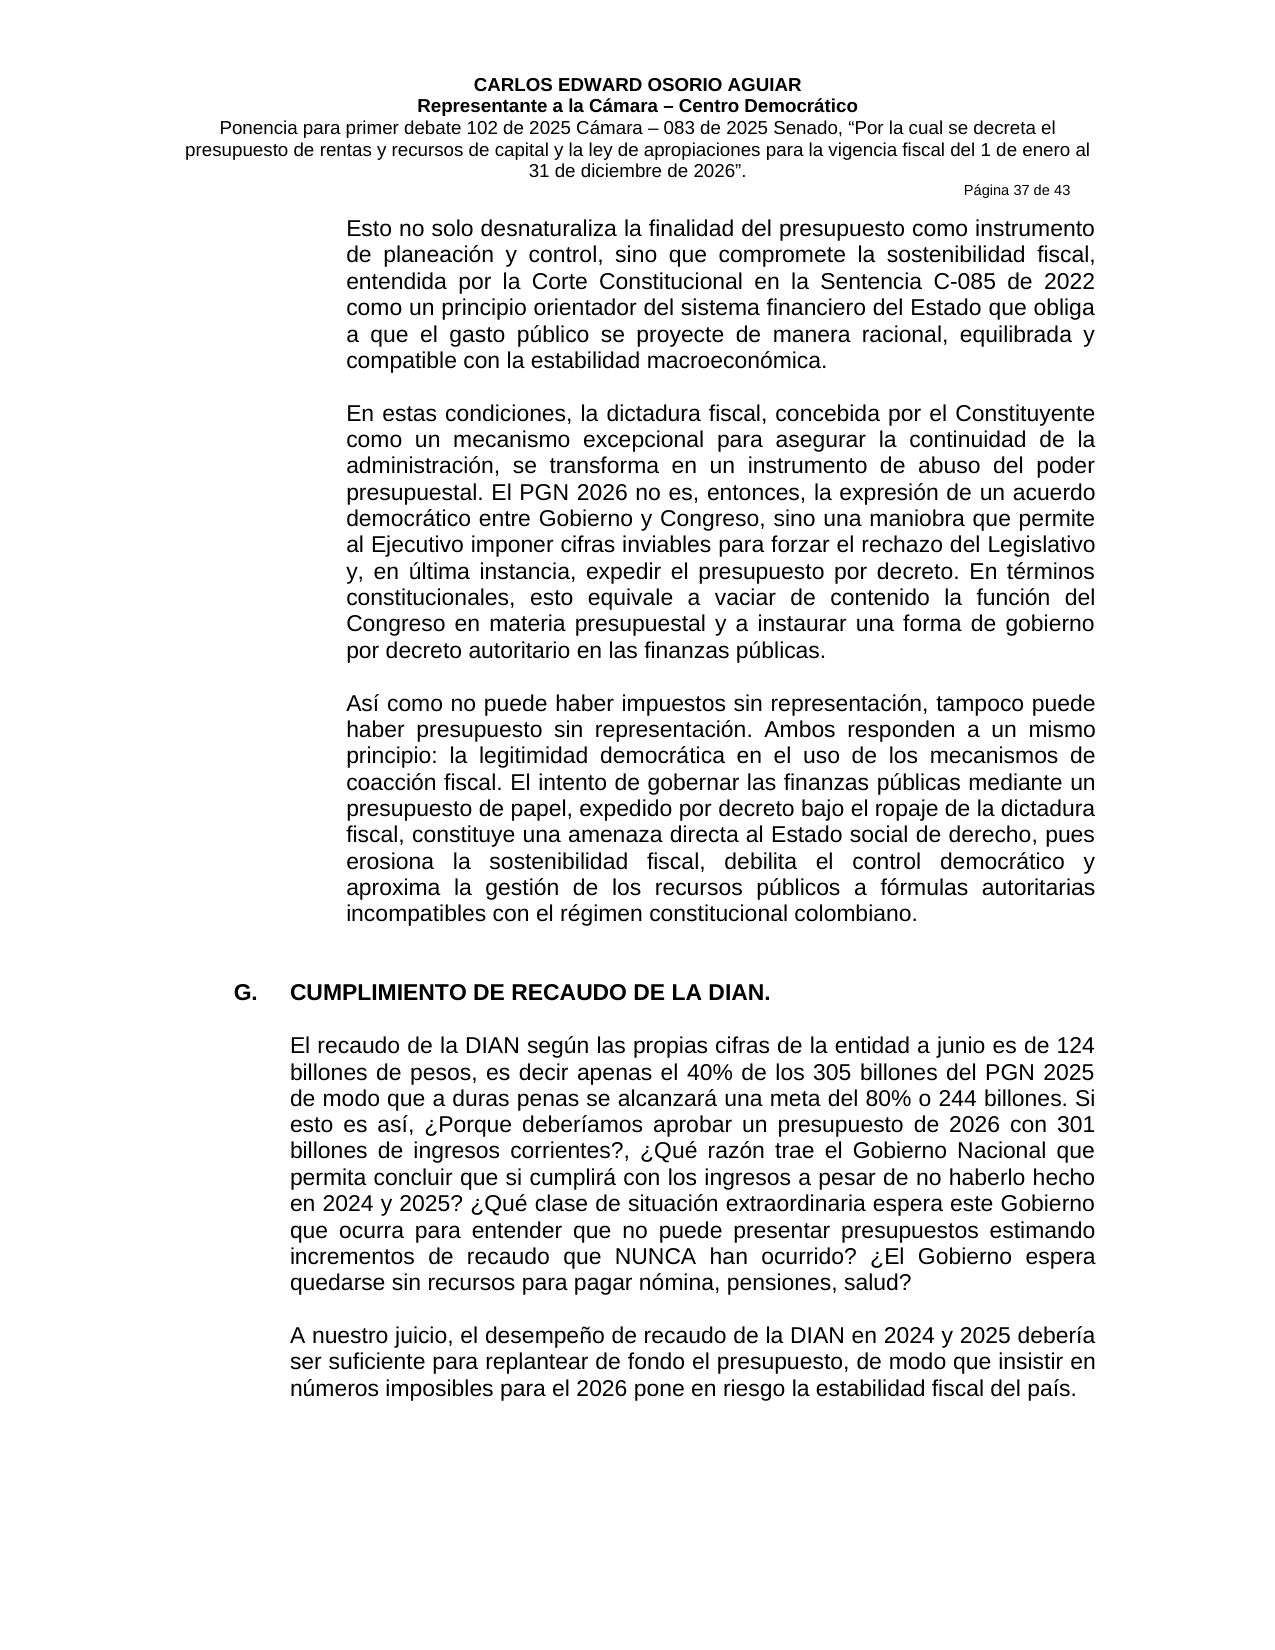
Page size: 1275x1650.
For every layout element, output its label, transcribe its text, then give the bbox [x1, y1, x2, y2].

text El recaudo de la DIAN según las propias cifras de la entidad a junio es de 124 billones de pesos, es decir apenas el 40% de los 305 billones del PGN 2025 de modo que a duras penas se alcanzará una meta del 80% o 244 billones. Si esto es así, ¿Porque deberíamos aprobar un presupuesto de 2026 con 301 billones de ingresos corrientes?, ¿Qué razón trae el Gobierno Nacional que permita concluir que si cumplirá con los ingresos a pesar de no haberlo hecho en 2024 y 2025? ¿Qué clase de situación extraordinaria espera este Gobierno que ocurra para entender que no puede presentar presupuestos estimando incrementos de recaudo que NUNCA han ocurrido? ¿El Gobierno espera quedarse sin recursos para pagar nómina, pensiones, salud? [290, 1032, 1096, 1296]
text Esto no solo desnaturaliza la finalidad del presupuesto como instrumento de planeación y control, sino que compromete la sostenibilidad fiscal, entendida por la Corte Constitucional en la Sentencia C-085 de 2022 como un principio orientador del sistema financiero del Estado que obliga a que el gasto público se proyecte de manera racional, equilibrada y compatible con la estabilidad macroeconómica. [346, 215, 1096, 373]
text A nuestro juicio, el desempeño de recaudo de la DIAN en 2024 y 2025 debería ser suficiente para replantear de fondo el presupuesto, de modo que insistir en números imposibles para el 2026 pone en riesgo la estabilidad fiscal del país. [290, 1322, 1096, 1401]
text En estas condiciones, la dictadura fiscal, concebida por el Constituyente como un mecanismo excepcional para asegurar la continuidad de la administración, se transforma en un instrumento de abuso del poder presupuestal. El PGN 2026 no es, entonces, la expresión de un acuerdo democrático entre Gobierno y Congreso, sino una maniobra que permite al Ejecutivo imponer cifras inviables para forzar el rechazo del Legislativo y, en última instancia, expedir el presupuesto por decreto. En términos constitucionales, esto equivale a vaciar de contenido la función del Congreso en materia presupuestal y a instaurar una forma de gobierno por decreto autoritario en las finanzas públicas. [346, 399, 1096, 663]
text Así como no puede haber impuestos sin representación, tampoco puede haber presupuesto sin representación. Ambos responden a un mismo principio: la legitimidad democrática en el uso de los mecanismos de coacción fiscal. El intento de gobernar las finanzas públicas mediante un presupuesto de papel, expedido por decreto bajo el ropaje de la dictadura fiscal, constituye una amenaza directa al Estado social de derecho, pues erosiona la sostenibilidad fiscal, debilita el control democrático y aproxima la gestión de los recursos públicos a fórmulas autoritarias incompatibles con el régimen constitucional colombiano. [346, 689, 1096, 927]
list CUMPLIMIENTO DE RECAUDO DE LA DIAN. [233, 979, 1096, 1006]
